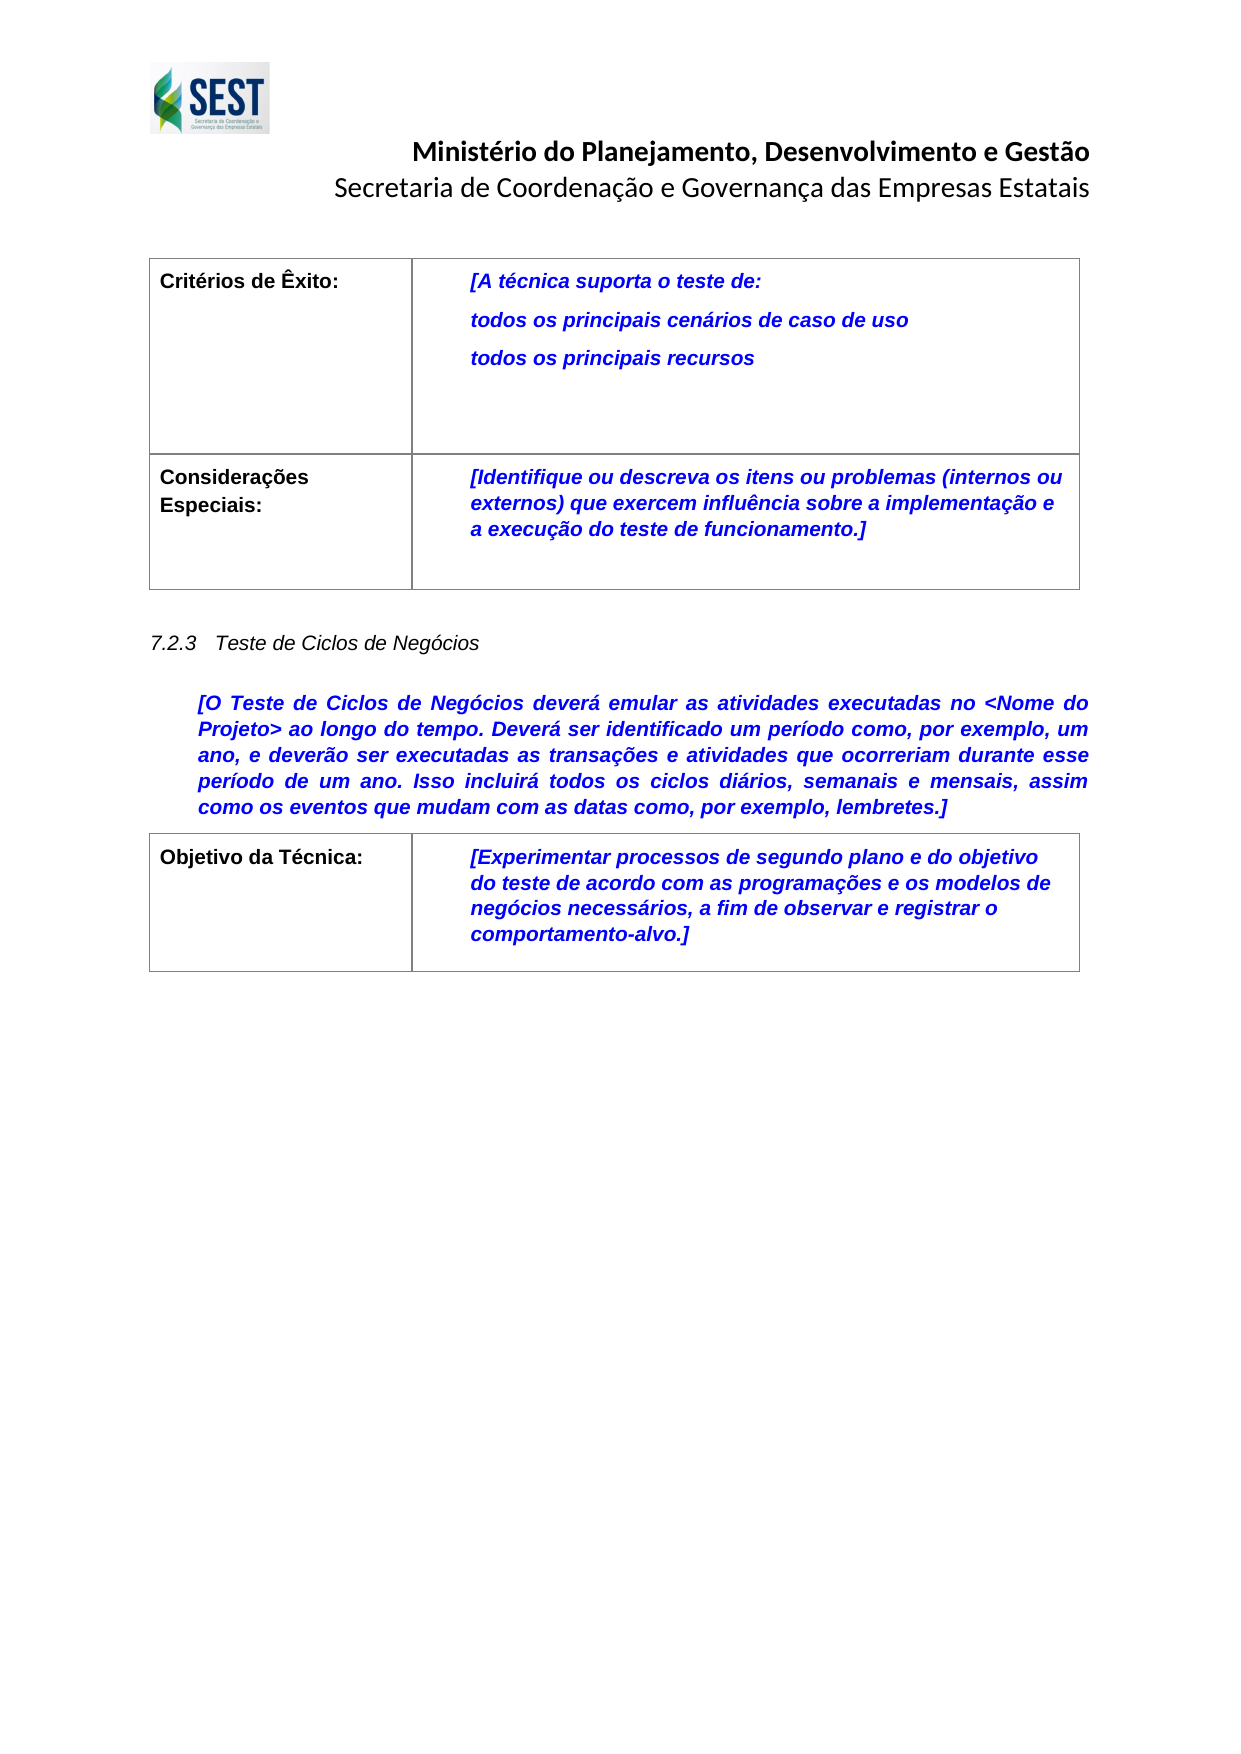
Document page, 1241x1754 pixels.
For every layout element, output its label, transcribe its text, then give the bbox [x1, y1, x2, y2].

subtitle 7.2.3 Teste de Ciclos de Negócios [150, 633, 1090, 655]
picture [150, 62, 270, 134]
table_header Objetivo da Técnica: [150, 834, 411, 971]
text [O Teste de Ciclos de Negócios deverá emular as atividades executadas no <Nome do Projeto> ao longo do tempo. Deverá ser identificado um período como, por exemplo, um ano, e deverão ser executadas as transações e atividades que ocorreriam durante esse período de um ano. Isso incluirá todos os ciclos diários, semanais e mensais, assim como os eventos que mudam com as datas como, por exemplo, lembretes.] [198, 691, 1090, 818]
table_cell [A técnica suporta o teste de: todos os principais cenários de caso de uso todos os principais recursos [413, 259, 1079, 453]
table_cell [Identifique ou descreva os itens ou problemas (internos ou externos) que exercem influência sobre a implementação e a execução do teste de funcionamento.] [413, 455, 1079, 589]
table_header [Experimentar processos de segundo plano e do objetivo do teste de acordo com as programações e os modelos de negócios necessários, a fim de observar e registrar o comportamento-alvo.] [413, 834, 1079, 971]
table_cell Critérios de Êxito: [150, 259, 411, 453]
table_cell Considerações Especiais: [150, 455, 411, 589]
